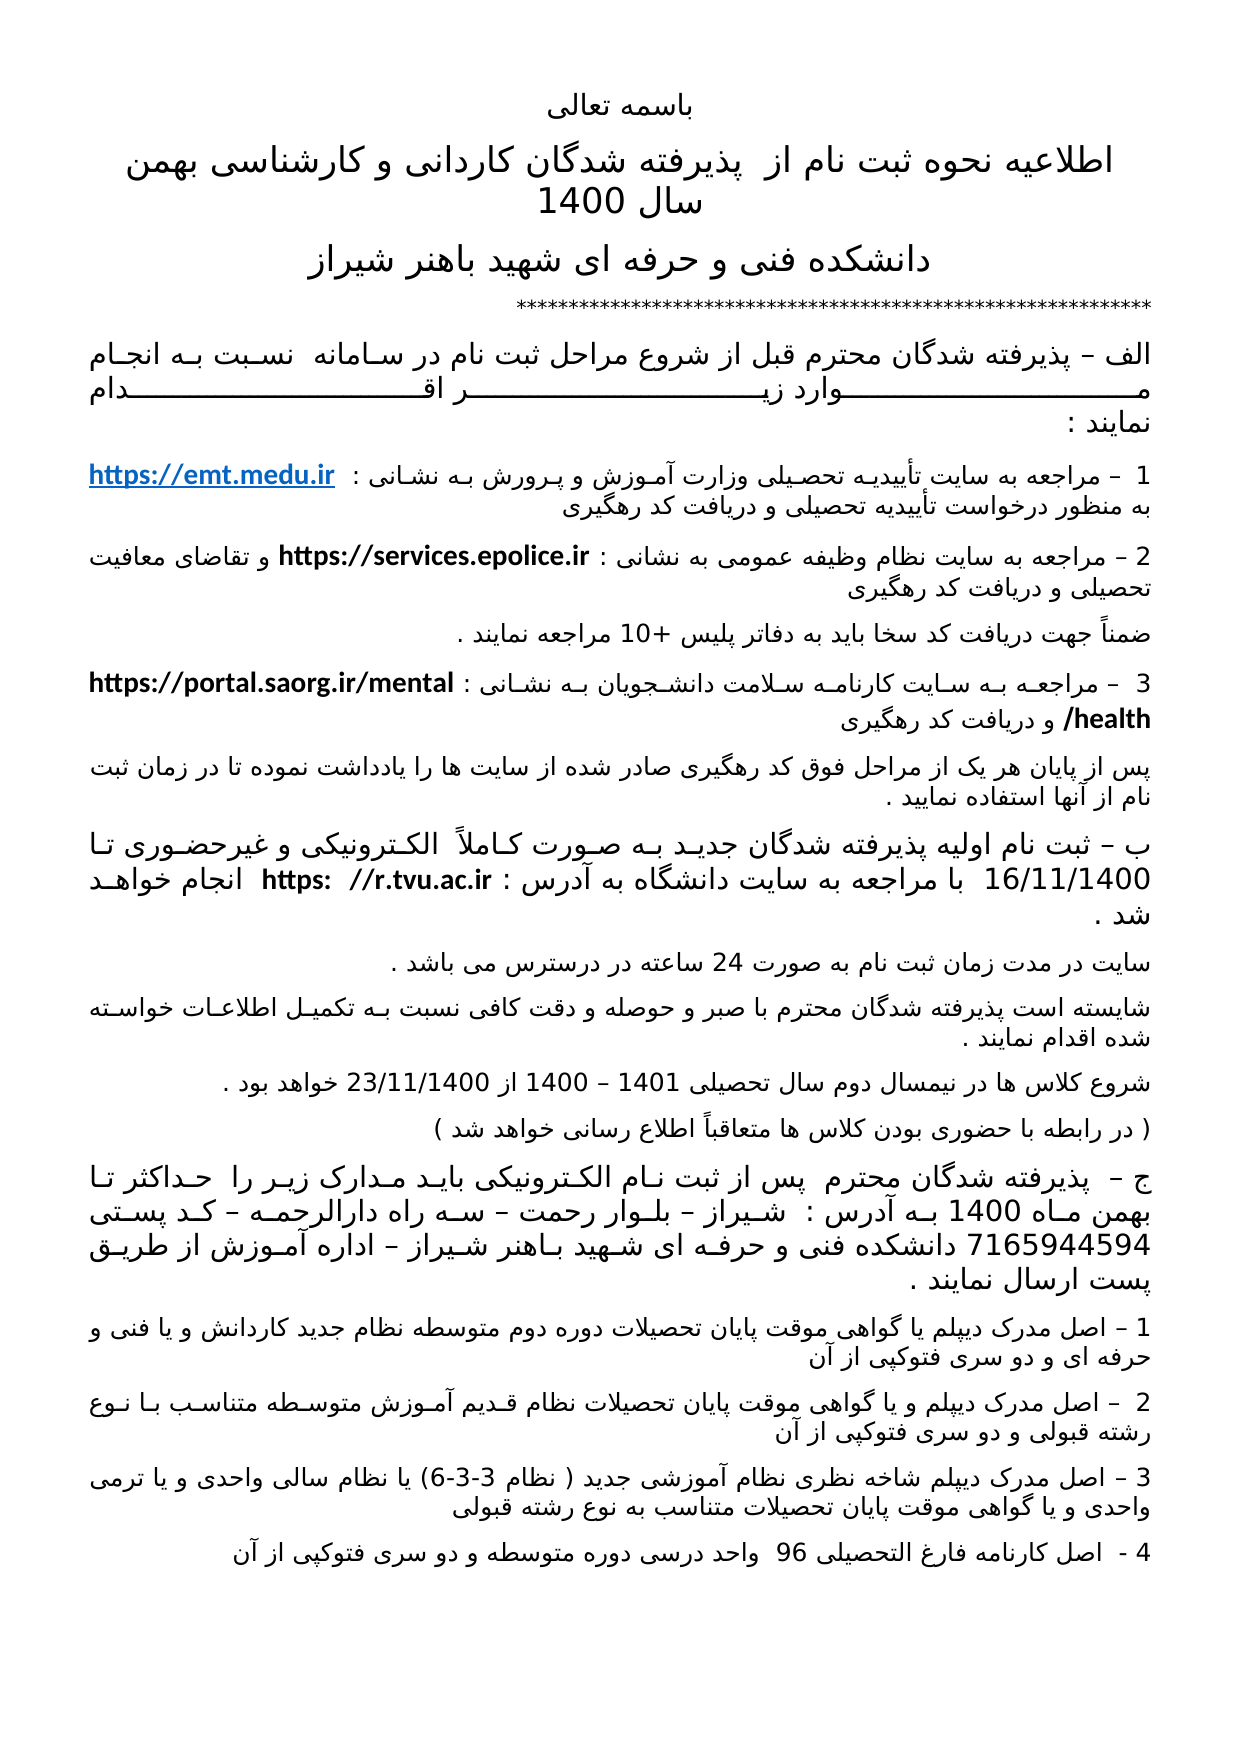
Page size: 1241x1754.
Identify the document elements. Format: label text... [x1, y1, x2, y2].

text سایت در مدت زمان ثبت نام به صورت 24 ساعته در درسترس می باشد . [89, 948, 1152, 977]
text ( در رابطه با حضوری بودن کلاس ها متعاقباً اطلاع رسانی خواهد شد ) [89, 1114, 1152, 1143]
text باسمه تعالی [89, 89, 1152, 123]
text ج – پذیرفته شدگان محترم پس از ثبت نام الکترونیکی باید مدارک زیر را حداکثر تا بهمن ماه 1400 به آدرس : شیراز – بلوار رحمت – سه راه دارالرحمه – کد پستی 7165944594 دانشکده فنی و حرفه ای شهید باهنر شیراز – اداره آموزش از طریق پست ارسال نمایند . [89, 1160, 1152, 1296]
text اطلاعیه نحوه ثبت نام از پذیرفته شدگان کاردانی و کارشناسی بهمن سال 1400 [89, 139, 1152, 222]
text 1 – اصل مدرک دیپلم یا گواهی موقت پایان تحصیلات دوره دوم متوسطه نظام جدید کاردانش و یا فنی و حرفه ای و دو سری فتوکپی از آن [89, 1313, 1152, 1371]
text ************************************************************* [89, 296, 1152, 321]
text 4 - اصل کارنامه فارغ التحصیلی 96 واحد درسی دوره متوسطه و دو سری فتوکپی از آن [89, 1538, 1152, 1567]
text ضمناً جهت دریافت کد سخا باید به دفاتر پلیس +10 مراجعه نمایند . [89, 619, 1152, 648]
text 2 – مراجعه به سایت نظام وظیفه عمومی به نشانی : https://services.epolice.ir و تقاضای معافیت تحصیلی و دریافت کد رهگیری [89, 537, 1152, 602]
text شایسته است پذیرفته شدگان محترم با صبر و حوصله و دقت کافی نسبت به تکمیل اطلاعات خواسته شده اقدام نمایند . [89, 993, 1152, 1052]
text 2 – اصل مدرک دیپلم و یا گواهی موقت پایان تحصیلات نظام قدیم آموزش متوسطه متناسب با نوع رشته قبولی و دو سری فتوکپی از آن [89, 1388, 1152, 1446]
text 3 – اصل مدرک دیپلم شاخه نظری نظام آموزشی جدید ( نظام 3-3-6) یا نظام سالی واحدی و یا ترمی واحدی و یا گواهی موقت پایان تحصیلات متناسب به نوع رشته قبولی [89, 1463, 1152, 1521]
text ب – ثبت نام اولیه پذیرفته شدگان جدید به صورت کاملاً الکترونیکی و غیرحضوری تا 16/11/1400 با مراجعه به سایت دانشگاه به آدرس : https: //r.tvu.ac.ir انجام خواهد شد . [89, 827, 1152, 931]
text پس از پایان هر یک از مراحل فوق کد رهگیری صادر شده از سایت ها را یادداشت نموده تا در زمان ثبت نام از آنها استفاده نمایید . [89, 752, 1152, 811]
text 1 – مراجعه به سایت تأییدیه تحصیلی وزارت آموزش و پرورش به نشانی : https://emt.medu.ir به منظور درخواست تأییدیه تحصیلی و دریافت کد رهگیری [89, 456, 1152, 521]
text 3 – مراجعه به سایت کارنامه سلامت دانشجویان به نشانی : https://portal.saorg.ir/mental health/ و دریافت کد رهگیری [89, 664, 1152, 736]
text شروع کلاس ها در نیمسال دوم سال تحصیلی 1401 – 1400 از 23/11/1400 خواهد بود . [89, 1068, 1152, 1098]
text الف – پذیرفته شدگان محترم قبل از شروع مراحل ثبت نام در سامانه نسبت به انجام موارد زیر اقدام نمایند : [89, 337, 1152, 439]
text دانشکده فنی و حرفه ای شهید باهنر شیراز [89, 238, 1152, 280]
